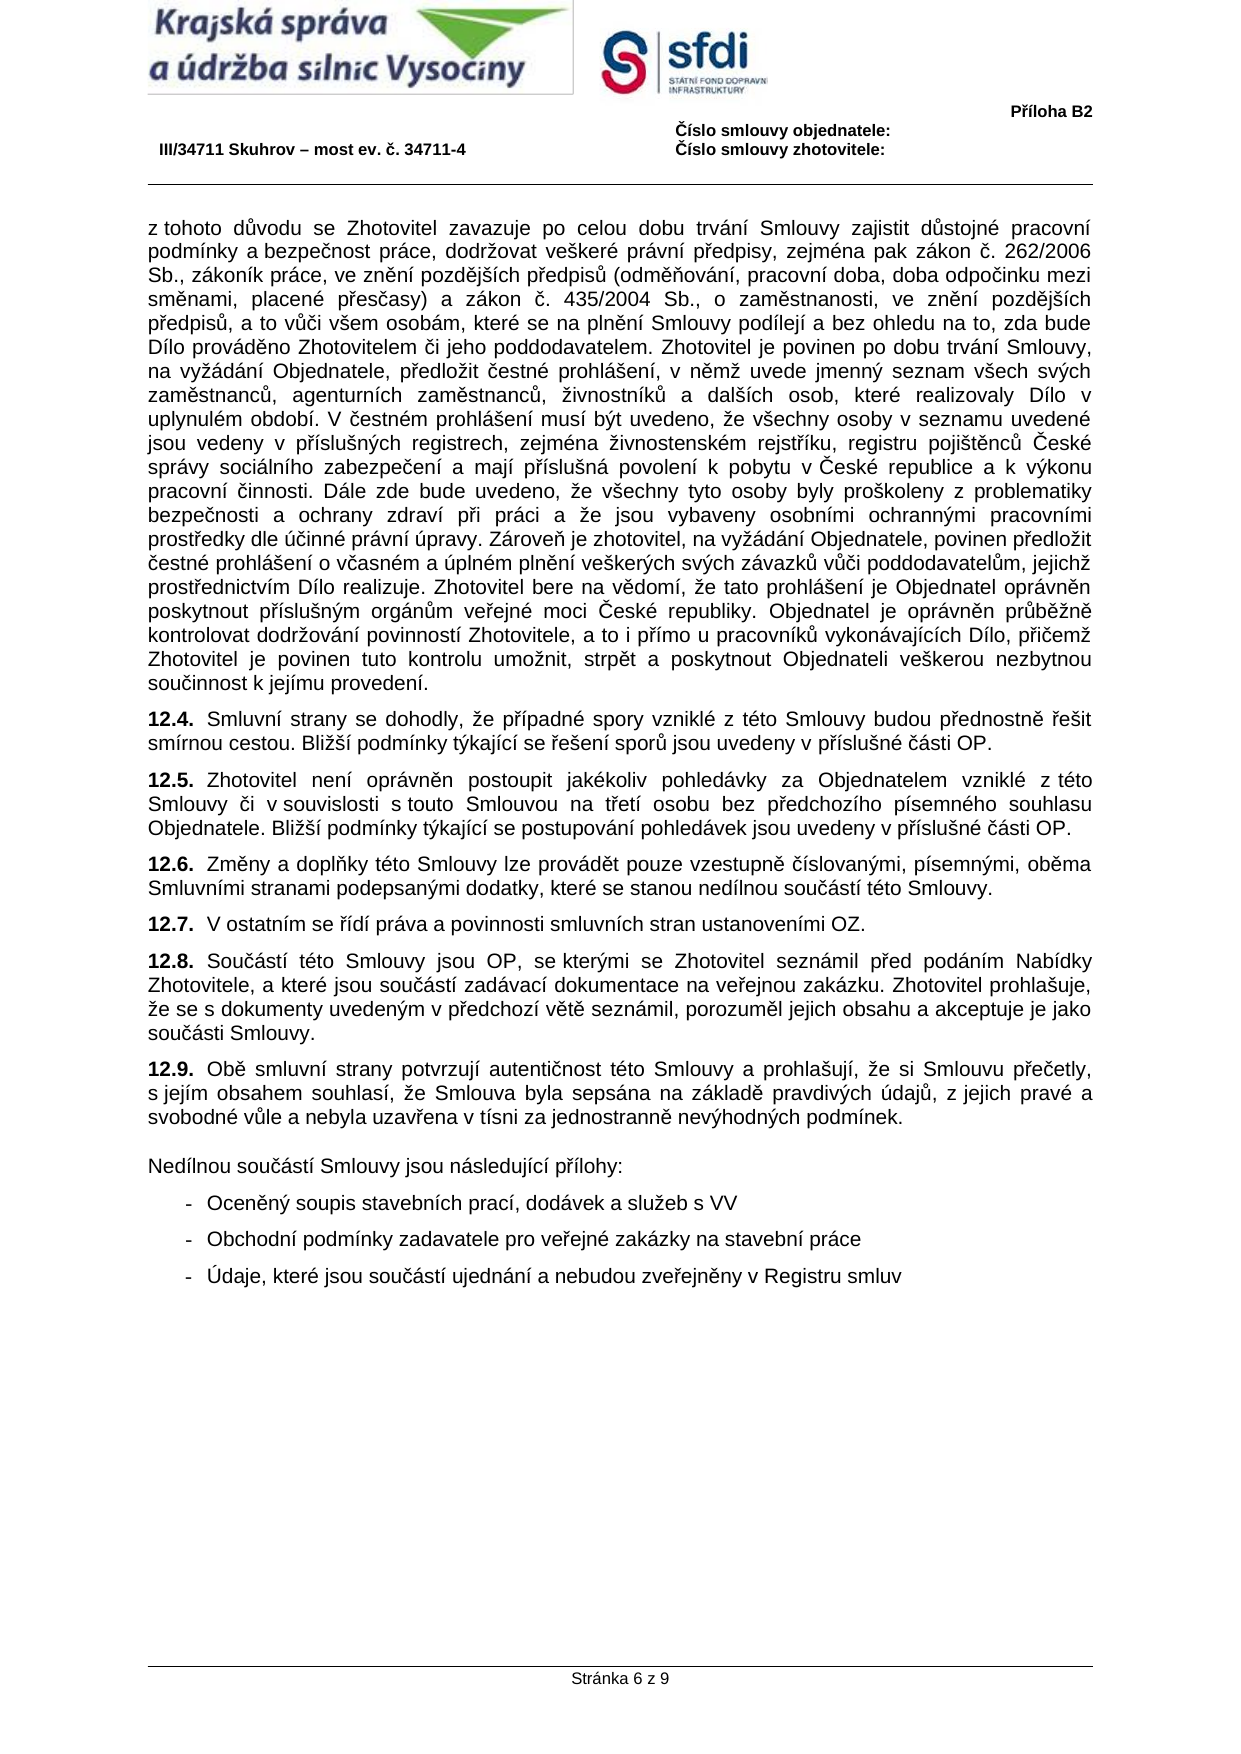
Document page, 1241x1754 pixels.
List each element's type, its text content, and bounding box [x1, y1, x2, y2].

list Zhotovitel není oprávněn postoupit jakékoliv pohledávky za Objednatelem vzniklé z této Smlouvy či v souvislosti s touto Smlouvou na třetí osobu bez předchozího písemného souhlasu Objednatele. Bližší podmínky týkající se postupování pohledávek jsou uvedeny v příslušné části OP. [148, 767, 1093, 839]
picture [147, 0, 574, 96]
list Obě smluvní strany potvrzují autentičnost této Smlouvy a prohlašují, že si Smlouvu přečetly, s jejím obsahem souhlasí, že Smlouva byla sepsána na základě pravdivých údajů, z jejich pravé a svobodné vůle a nebyla uzavřena v tísni za jednostranně nevýhodných podmínek. [148, 1057, 1093, 1129]
list Údaje, které jsou součástí ujednání a nebudou zveřejněny v Registru smluv [185, 1264, 1093, 1288]
picture [598, 14, 768, 108]
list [148, 215, 1093, 694]
list Součástí této Smlouvy jsou OP, se kterými se Zhotovitel seznámil před podáním Nabídky Zhotovitele, a které jsou součástí zadávací dokumentace na veřejnou zakázku. Zhotovitel prohlašuje, že se s dokumenty uvedeným v předchozí větě seznámil, porozuměl jejich obsahu a akceptuje je jako součásti Smlouvy. [148, 949, 1093, 1044]
text Nedílnou součástí Smlouvy jsou následující přílohy: [148, 1154, 1093, 1178]
list Obchodní podmínky zadavatele pro veřejné zakázky na stavební práce [185, 1227, 1093, 1251]
list Smluvní strany se dohodly, že případné spory vzniklé z této Smlouvy budou přednostně řešit smírnou cestou. Bližší podmínky týkající se řešení sporů jsou uvedeny v příslušné části OP. [148, 707, 1093, 755]
list Oceněný soupis stavebních prací, dodávek a služeb s VV [185, 1190, 1093, 1214]
list Změny a doplňky této Smlouvy lze provádět pouze vzestupně číslovanými, písemnými, oběma Smluvními stranami podepsanými dodatky, které se stanou nedílnou součástí této Smlouvy. [148, 852, 1093, 900]
list V ostatním se řídí práva a povinnosti smluvních stran ustanoveními OZ. [148, 912, 1093, 936]
